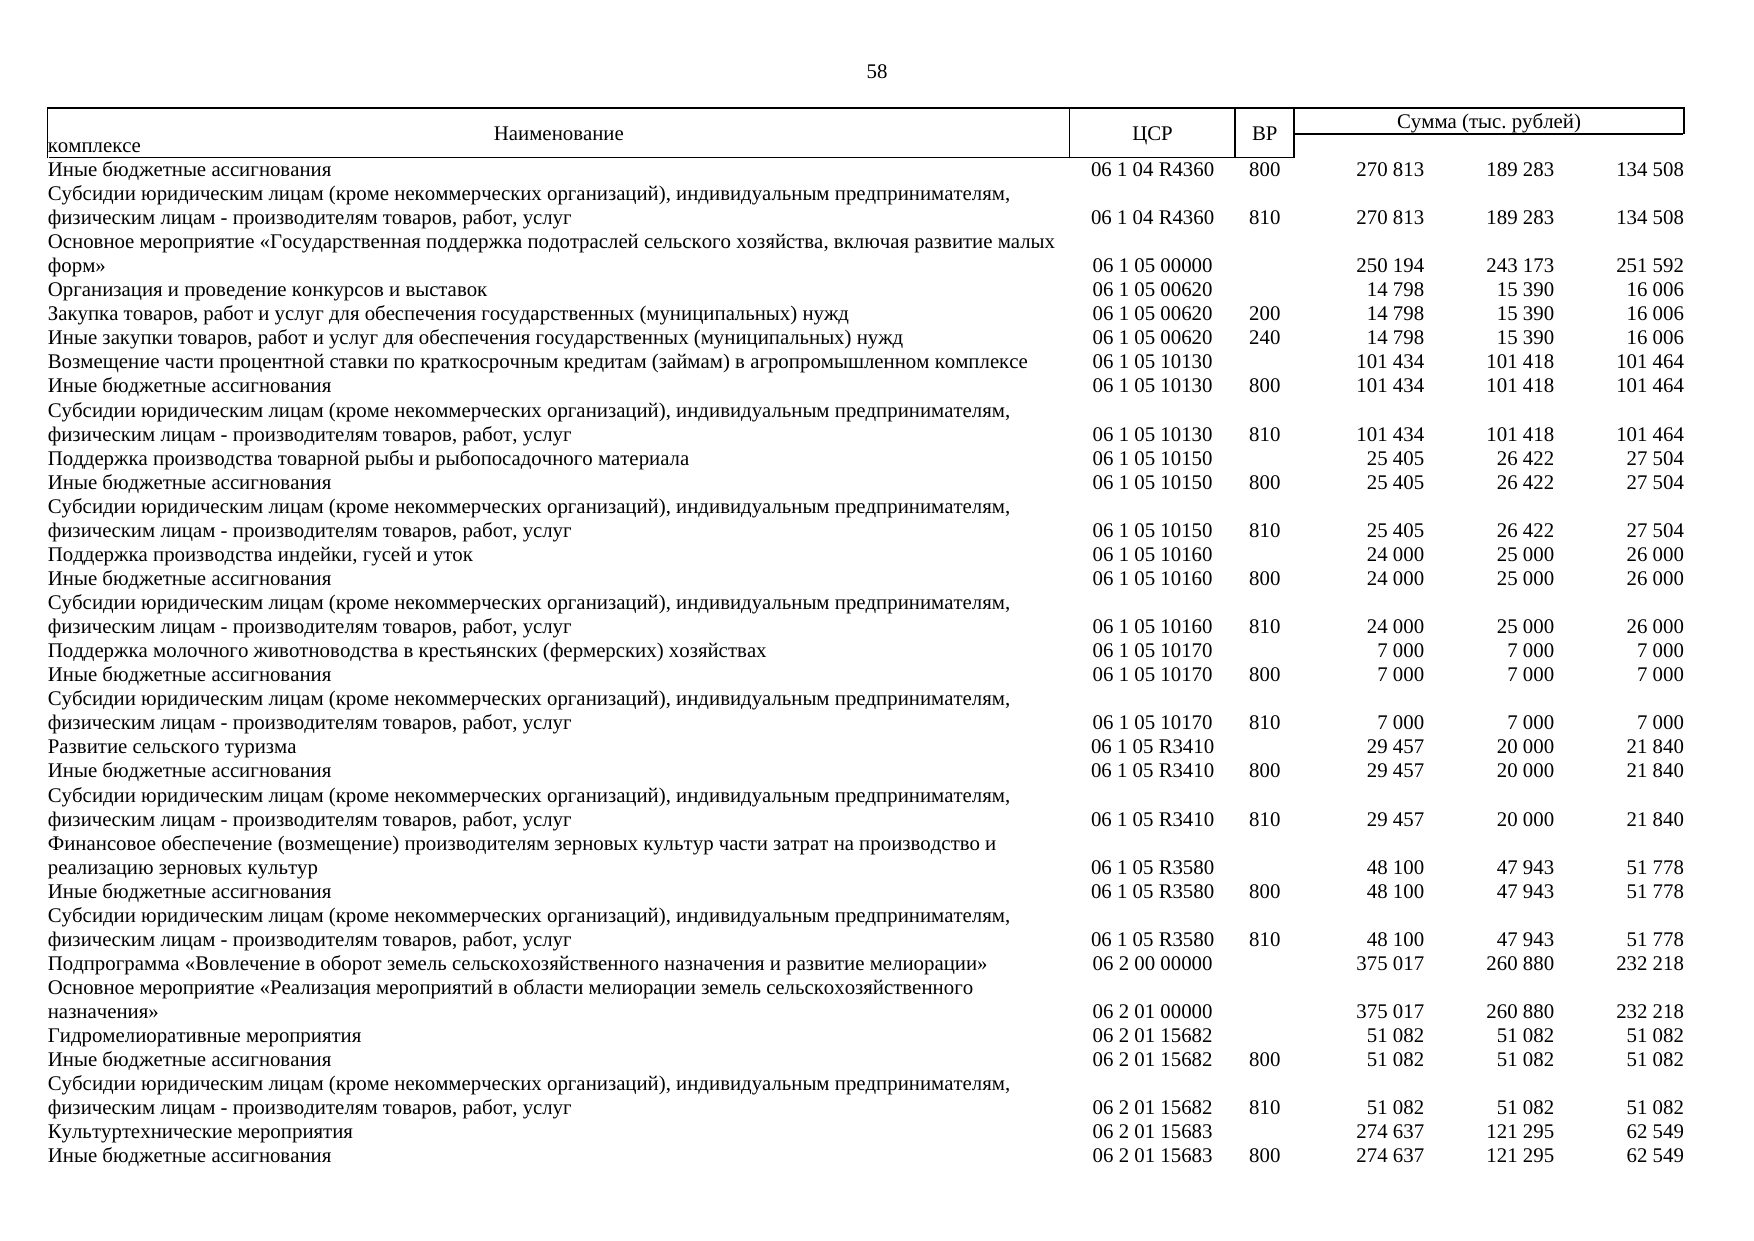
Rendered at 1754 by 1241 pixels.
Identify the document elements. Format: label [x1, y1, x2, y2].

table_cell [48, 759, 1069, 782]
table_header [1236, 109, 1293, 133]
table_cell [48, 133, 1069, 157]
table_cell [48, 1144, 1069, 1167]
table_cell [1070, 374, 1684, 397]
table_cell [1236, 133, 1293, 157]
table_header [1070, 109, 1234, 133]
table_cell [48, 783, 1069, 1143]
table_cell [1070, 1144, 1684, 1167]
table_header [48, 109, 1069, 133]
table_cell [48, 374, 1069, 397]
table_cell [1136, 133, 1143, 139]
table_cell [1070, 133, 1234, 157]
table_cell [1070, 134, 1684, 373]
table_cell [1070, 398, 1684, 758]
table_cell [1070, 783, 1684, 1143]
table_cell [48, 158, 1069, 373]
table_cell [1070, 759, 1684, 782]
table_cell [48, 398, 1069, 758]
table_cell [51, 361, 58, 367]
table_header [1295, 109, 1683, 133]
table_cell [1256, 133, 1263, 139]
